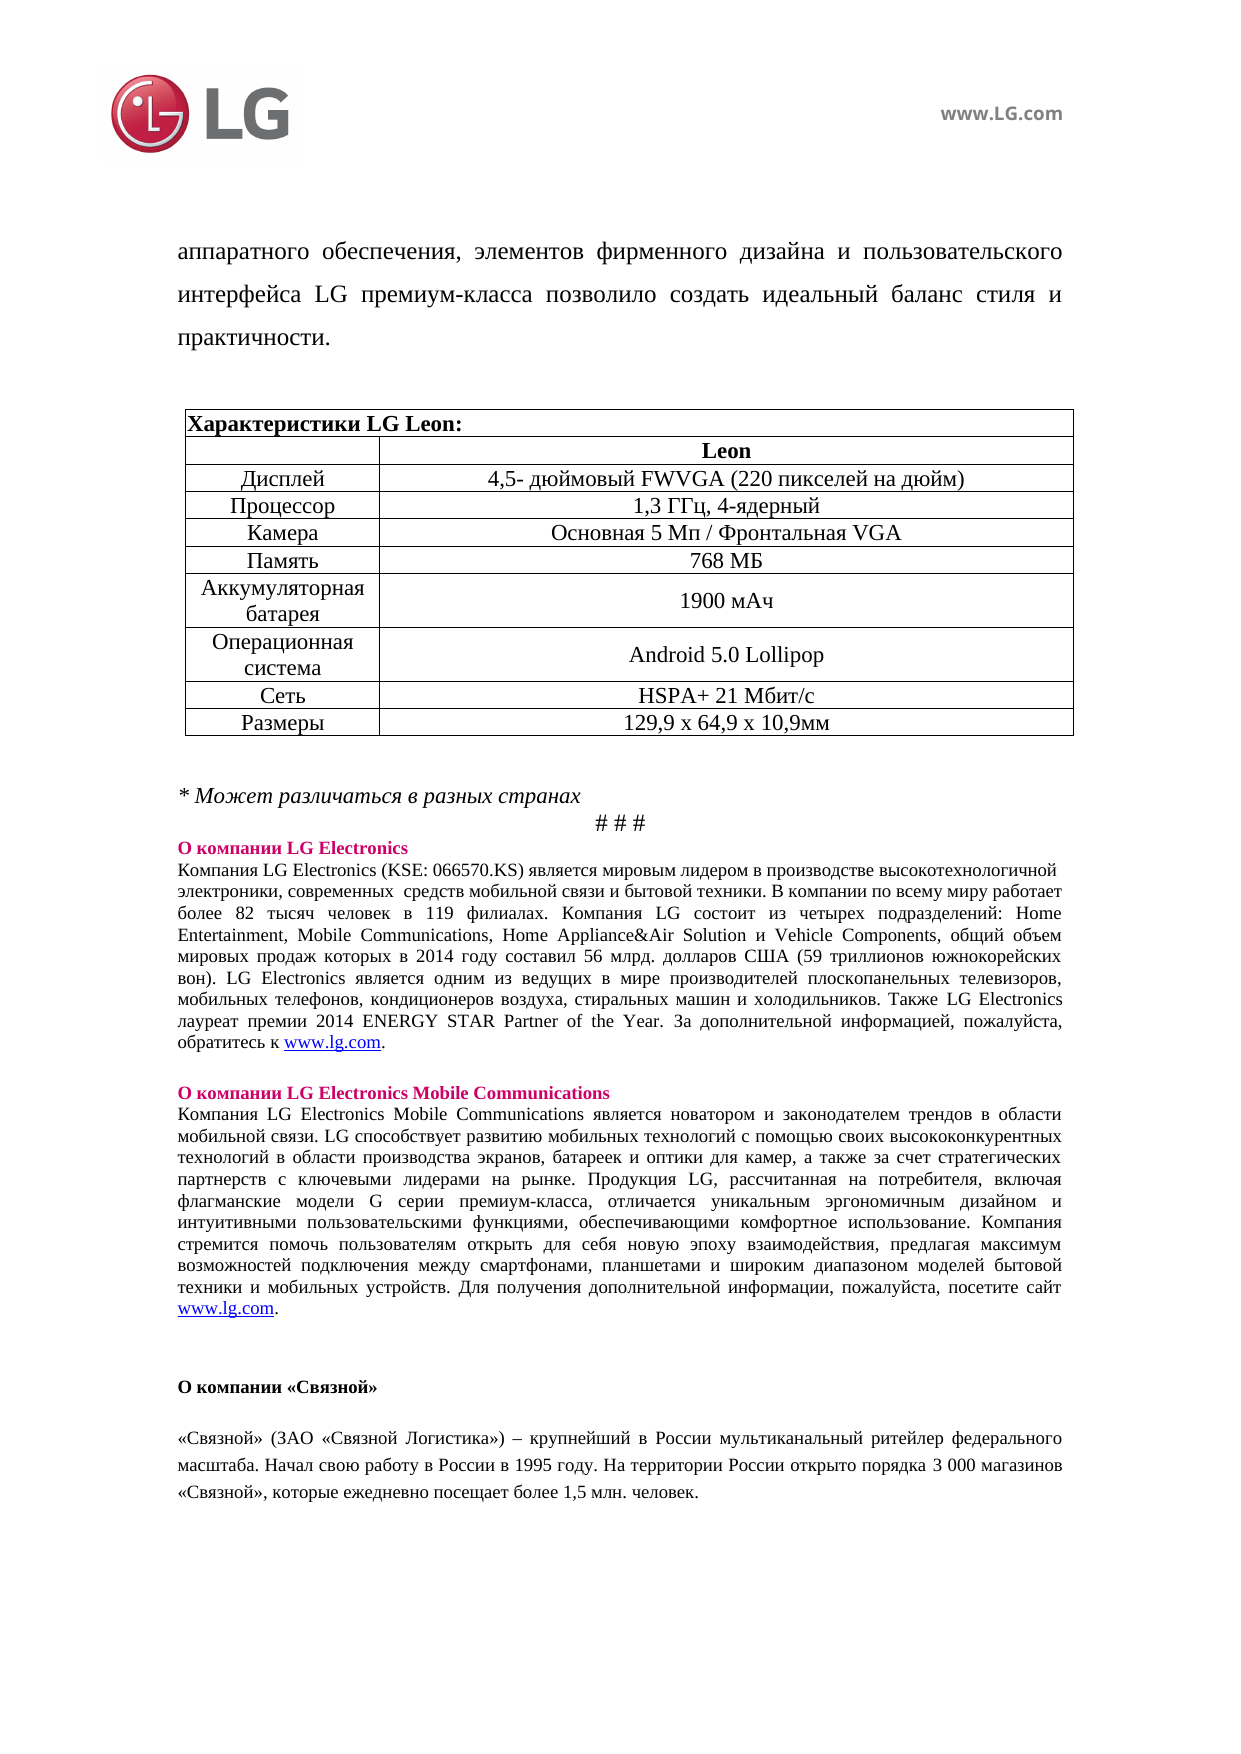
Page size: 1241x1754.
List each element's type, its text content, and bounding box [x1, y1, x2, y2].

table_cell Операционная система [186, 628, 379, 681]
text * Может различаться в разных странах [177, 782, 1063, 808]
table_cell Основная 5 Мп / Фронтальная VGA [380, 519, 1073, 546]
table_cell Память [186, 547, 379, 573]
picture [100, 64, 305, 162]
table_cell Процессор [186, 492, 379, 518]
table_cell Android 5.0 Lollipop [380, 628, 1073, 681]
text # # # [177, 808, 1063, 837]
text «Связной» (ЗАО «Связной Логистика») – крупнейший в России мультиканальный ритейлер федерального масштаба. Начал свою работу в России в 1995 году. На территории России открыто порядка 3 000 магазинов «Связной», которые ежедневно посещает более 1,5 млн. человек. [177, 1421, 1063, 1503]
table_cell Leon [380, 437, 1073, 463]
table_cell 4,5- дюймовый FWVGA (220 пикселей на дюйм) [380, 465, 1073, 491]
text Компания LG Electronics Mobile Communications является новатором и законодателем трендов в области мобильной связи. LG способствует развитию мобильных технологий с помощью своих высококонкурентных технологий в области производства экранов, батареек и оптики для камер, а также за счет стратегических партнерств с ключевыми лидерами на рынке. Продукция LG, рассчитанная на потребителя, включая флагманские модели G серии премиум-класса, отличается уникальным эргономичным дизайном и интуитивными пользовательскими функциями, обеспечивающими комфортное использование. Компания стремится помочь пользователям открыть для себя новую эпоху взаимодействия, предлагая максимум возможностей подключения между смартфонами, планшетами и широким диапазоном моделей бытовой техники и мобильных устройств. Для получения дополнительной информации, пожалуйста, посетите сайт www.lg.com. [177, 1103, 1063, 1319]
text О компании «Связной» [177, 1376, 1063, 1398]
table_cell Аккумуляторная батарея [186, 574, 379, 627]
table_cell Сеть [186, 682, 379, 708]
text О компании LG Electronics [177, 837, 1063, 859]
table_cell Размеры [186, 709, 379, 735]
table_cell 768 МБ [380, 547, 1073, 573]
table_header Характеристики LG Leon: [186, 410, 1073, 436]
table_cell [186, 437, 379, 463]
table_cell 1,3 ГГц, 4-ядерный [380, 492, 1073, 518]
table_cell Камера [186, 519, 379, 546]
table_cell 1900 мАч [380, 574, 1073, 627]
table_cell HSPA+ 21 Мбит/с [380, 682, 1073, 708]
text Компания LG Electronics (KSE: 066570.KS) является мировым лидером в производстве высокотехнологичной электроники, современных средств мобильной связи и бытовой техники. В компании по всему миру работает более 82 тысяч человек в 119 филиалах. Компания LG состоит из четырех подразделений: Home Entertainment, Mobile Communications, Home Appliance&Air Solution и Vehicle Components, общий объем мировых продаж которых в 2014 году составил 56 млрд. долларов США (59 триллионов южнокорейских вон). LG Electronics является одним из ведущих в мире производителей плоскопанельных телевизоров, мобильных телефонов, кондиционеров воздуха, стиральных машин и холодильников. Также LG Electronics лауреат премии 2014 ENERGY STAR Partner of the Year. За дополнительной информацией, пожалуйста, обратитесь к www.lg.com. [177, 859, 1063, 1053]
text О компании LG Electronics Mobile Communications [177, 1082, 1063, 1103]
table_cell 129,9 x 64,9 x 10,9мм [380, 709, 1073, 735]
table_cell Дисплей [186, 465, 379, 491]
